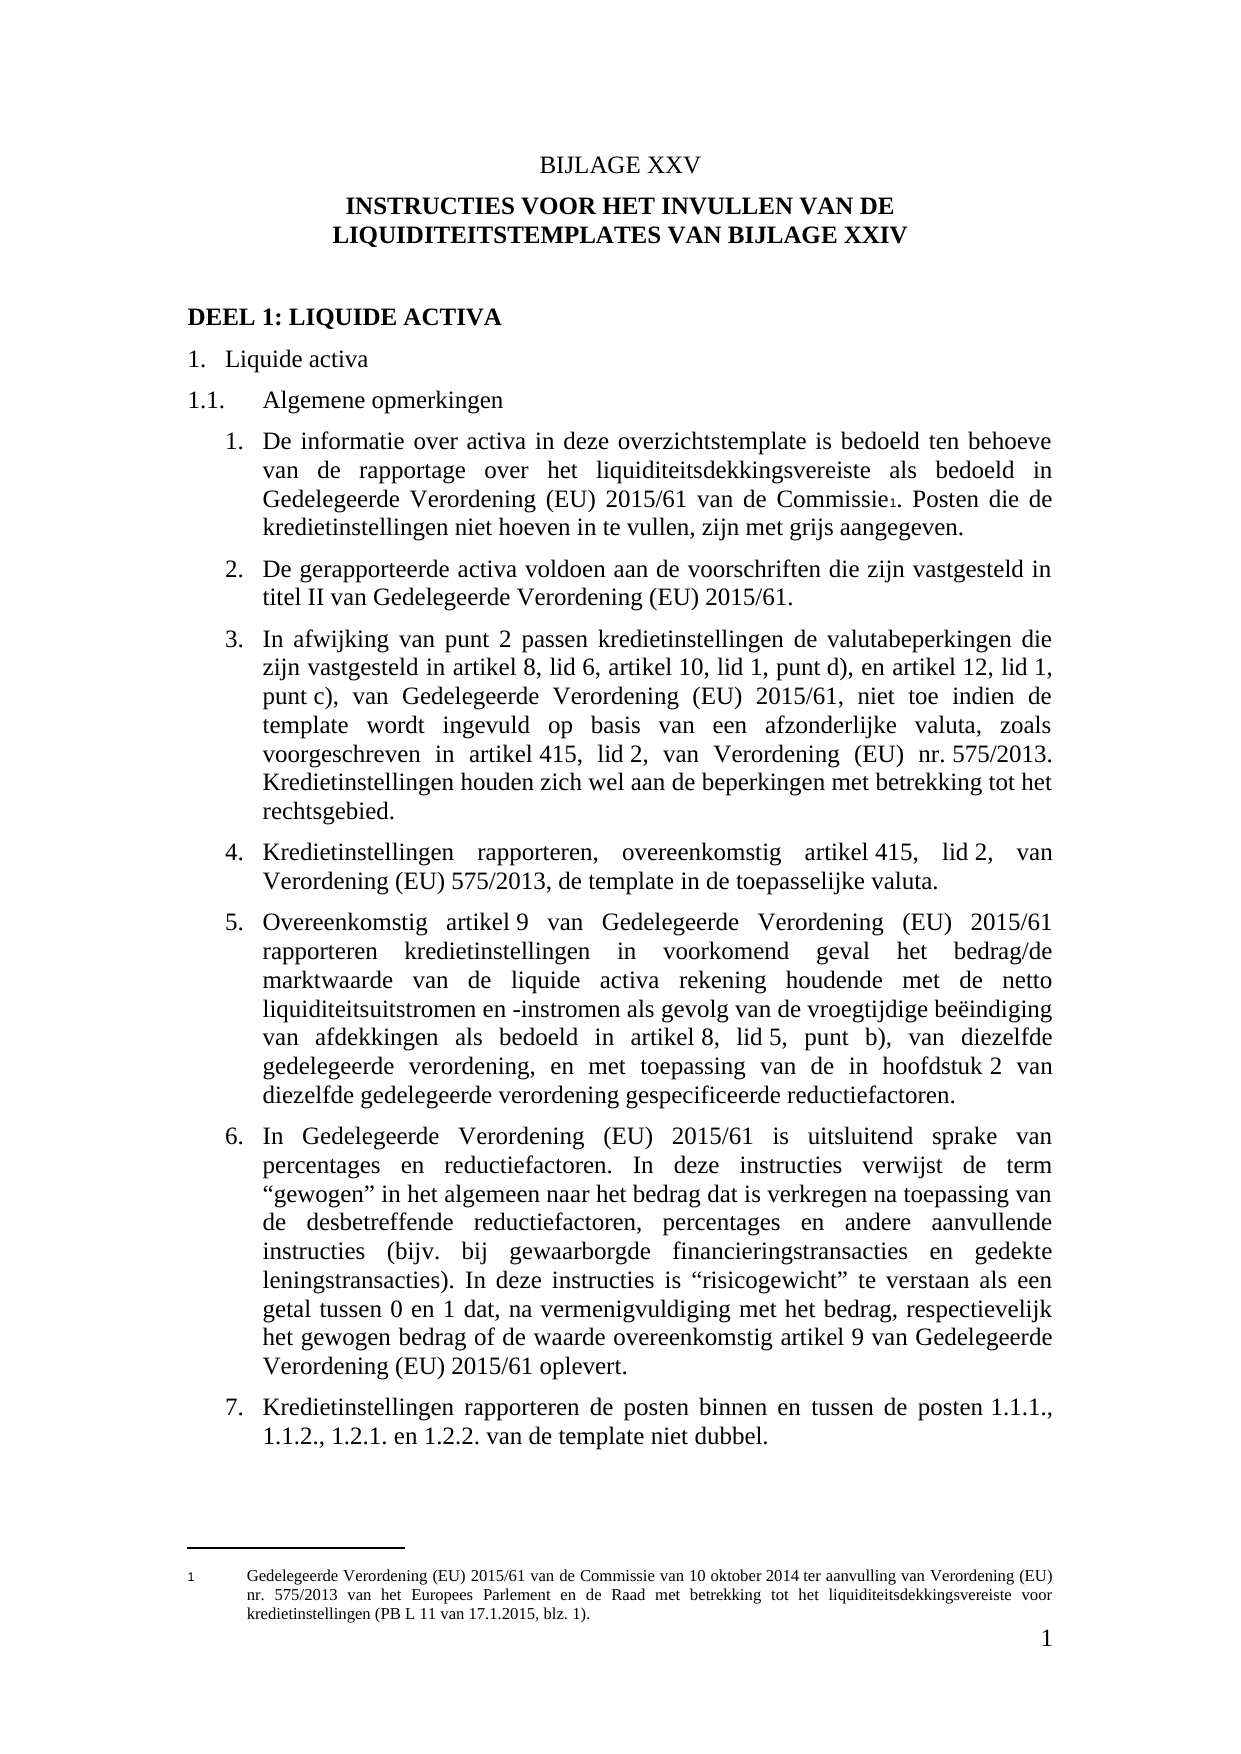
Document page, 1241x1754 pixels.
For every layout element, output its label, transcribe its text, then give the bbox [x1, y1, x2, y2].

text DEEL 1: LIQUIDE ACTIVA [187, 302, 1053, 331]
text Kredietinstellingen rapporteren de posten binnen en tussen de posten 1.1.1., 1.1.2., 1.2.1. en 1.2.2. van de template niet dubbel. [225, 1392, 1053, 1450]
list 1. Liquide activa [187, 344, 1053, 372]
text In Gedelegeerde Verordening (EU) 2015/61 is uitsluitend sprake van percentages en reductiefactoren. In deze instructies verwijst de term “gewogen” in het algemeen naar het bedrag dat is verkregen na toepassing van de desbetreffende reductiefactoren, percentages en andere aanvullende instructies (bijv. bij gewaarborgde financieringstransacties en gedekte leningstransacties). In deze instructies is “risicogewicht” te verstaan als een getal tussen 0 en 1 dat, na vermenigvuldiging met het bedrag, respectievelijk het gewogen bedrag of de waarde overeenkomstig artikel 9 van Gedelegeerde Verordening (EU) 2015/61 oplevert. [225, 1121, 1053, 1380]
text In afwijking van punt 2 passen kredietinstellingen de valutabeperkingen die zijn vastgesteld in artikel 8, lid 6, artikel 10, lid 1, punt d), en artikel 12, lid 1, punt c), van Gedelegeerde Verordening (EU) 2015/61, niet toe indien de template wordt ingevuld op basis van een afzonderlijke valuta, zoals voorgeschreven in artikel 415, lid 2, van Verordening (EU) nr. 575/2013. Kredietinstellingen houden zich wel aan de beperkingen met betrekking tot het rechtsgebied. [225, 624, 1053, 825]
text De informatie over activa in deze overzichtstemplate is bedoeld ten behoeve van de rapportage over het liquiditeitsdekkingsvereiste als bedoeld in Gedelegeerde Verordening (EU) 2015/61 van de Commissie. Posten die de kredietinstellingen niet hoeven in te vullen, zijn met grijs aangegeven. [225, 426, 1053, 541]
text Kredietinstellingen rapporteren, overeenkomstig artikel 415, lid 2, van Verordening (EU) 575/2013, de template in de toepasselijke valuta. [225, 837, 1053, 895]
text BIJLAGE XXV [187, 150, 1053, 179]
text INSTRUCTIES VOOR HET INVULLEN VAN DE LIQUIDITEITSTEMPLATES VAN BIJLAGE XXIV [187, 191, 1053, 249]
text Overeenkomstig artikel 9 van Gedelegeerde Verordening (EU) 2015/61 rapporteren kredietinstellingen in voorkomend geval het bedrag/de marktwaarde van de liquide activa rekening houdende met de netto liquiditeitsuitstromen en -instromen als gevolg van de vroegtijdige beëindiging van afdekkingen als bedoeld in artikel 8, lid 5, punt b), van diezelfde gedelegeerde verordening, en met toepassing van de in hoofdstuk 2 van diezelfde gedelegeerde verordening gespecificeerde reductiefactoren. [225, 907, 1053, 1109]
text De gerapporteerde activa voldoen aan de voorschriften die zijn vastgesteld in titel II van Gedelegeerde Verordening (EU) 2015/61. [225, 554, 1053, 611]
list 1.1. Algemene opmerkingen [187, 385, 1053, 414]
